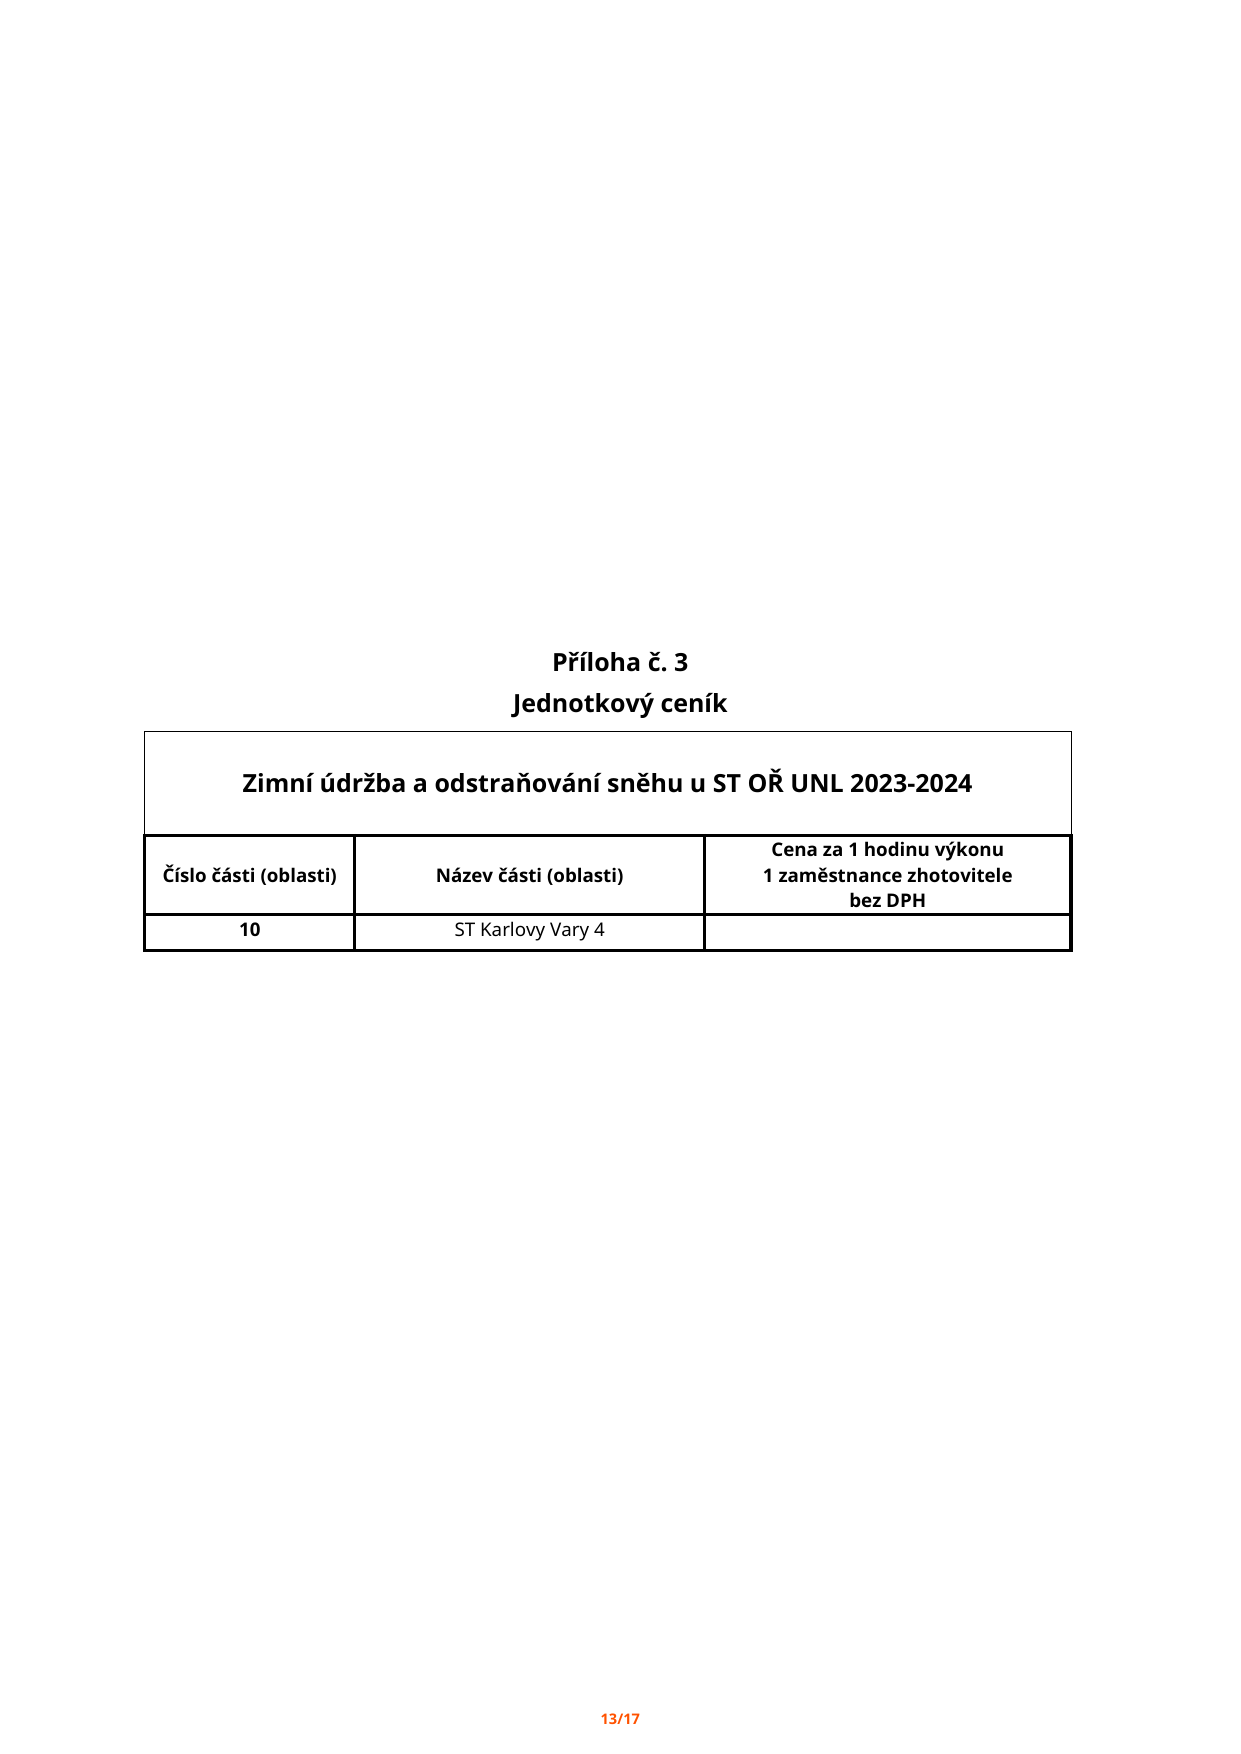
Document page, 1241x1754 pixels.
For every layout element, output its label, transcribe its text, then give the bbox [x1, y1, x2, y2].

table_cell 10 [146, 916, 353, 948]
table_cell Cena za 1 hodinu výkonu 1 zaměstnance zhotovitele bez DPH [706, 837, 1069, 913]
table_header Zimní údržba a odstraňování sněhu u ST OŘ UNL 2023-2024 [145, 732, 1071, 834]
table_cell ST Karlovy Vary 4 [356, 916, 703, 948]
table_cell Název části (oblasti) [356, 837, 703, 913]
table_cell [706, 916, 1069, 948]
text Příloha č. 3 [148, 648, 1093, 677]
table_cell Číslo části (oblasti) [146, 837, 353, 913]
text Jednotkový ceník [148, 689, 1093, 718]
